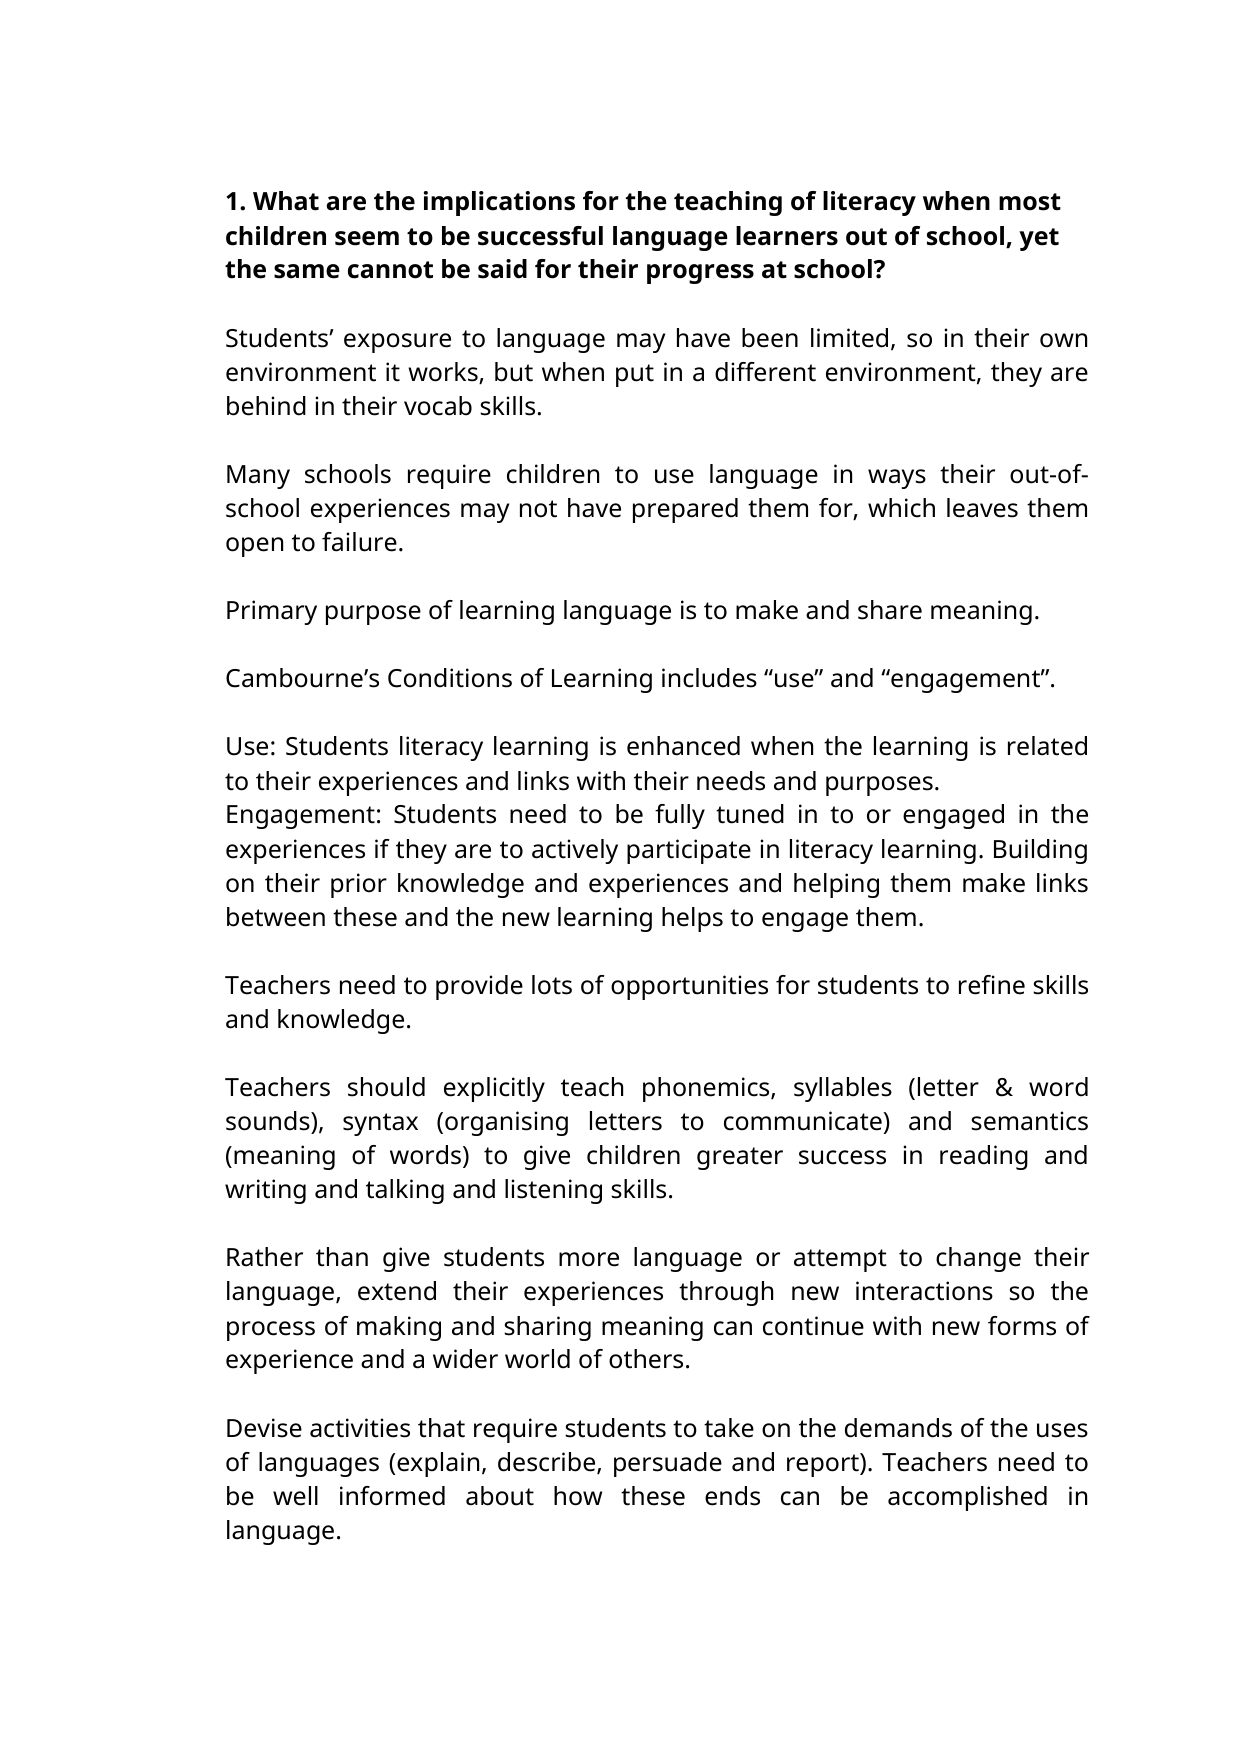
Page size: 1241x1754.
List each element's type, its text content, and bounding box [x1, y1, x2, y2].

text Cambourne’s Conditions of Learning includes “use” and “engagement”. [225, 661, 1090, 695]
text 1. What are the implications for the teaching of literacy when most children seem to be successful language learners out of school, yet the same cannot be said for their progress at school? [225, 184, 1090, 286]
text Teachers should explicitly teach phonemics, syllables (letter & word sounds), syntax (organising letters to communicate) and semantics (meaning of words) to give children greater success in reading and writing and talking and listening skills. [225, 1070, 1090, 1206]
text Engagement: Students need to be fully tuned in to or engaged in the experiences if they are to actively participate in literacy learning. Building on their prior knowledge and experiences and helping them make links between these and the new learning helps to engage them. [225, 797, 1090, 933]
text Rather than give students more language or attempt to change their language, extend their experiences through new interactions so the process of making and sharing meaning can continue with new forms of experience and a wider world of others. [225, 1240, 1090, 1376]
text Teachers need to provide lots of opportunities for students to refine skills and knowledge. [225, 967, 1090, 1036]
text Devise activities that require students to take on the demands of the uses of languages (explain, describe, persuade and report). Teachers need to be well informed about how these ends can be accomplished in language. [225, 1410, 1090, 1547]
text Students’ exposure to language may have been limited, so in their own environment it works, but when put in a different environment, they are behind in their vocab skills. [225, 320, 1090, 422]
text Many schools require children to use language in ways their out-of-school experiences may not have prepared them for, which leaves them open to failure. [225, 457, 1090, 559]
text Primary purpose of learning language is to make and share meaning. [225, 593, 1090, 627]
text Use: Students literacy learning is enhanced when the learning is related to their experiences and links with their needs and purposes. [225, 729, 1090, 797]
